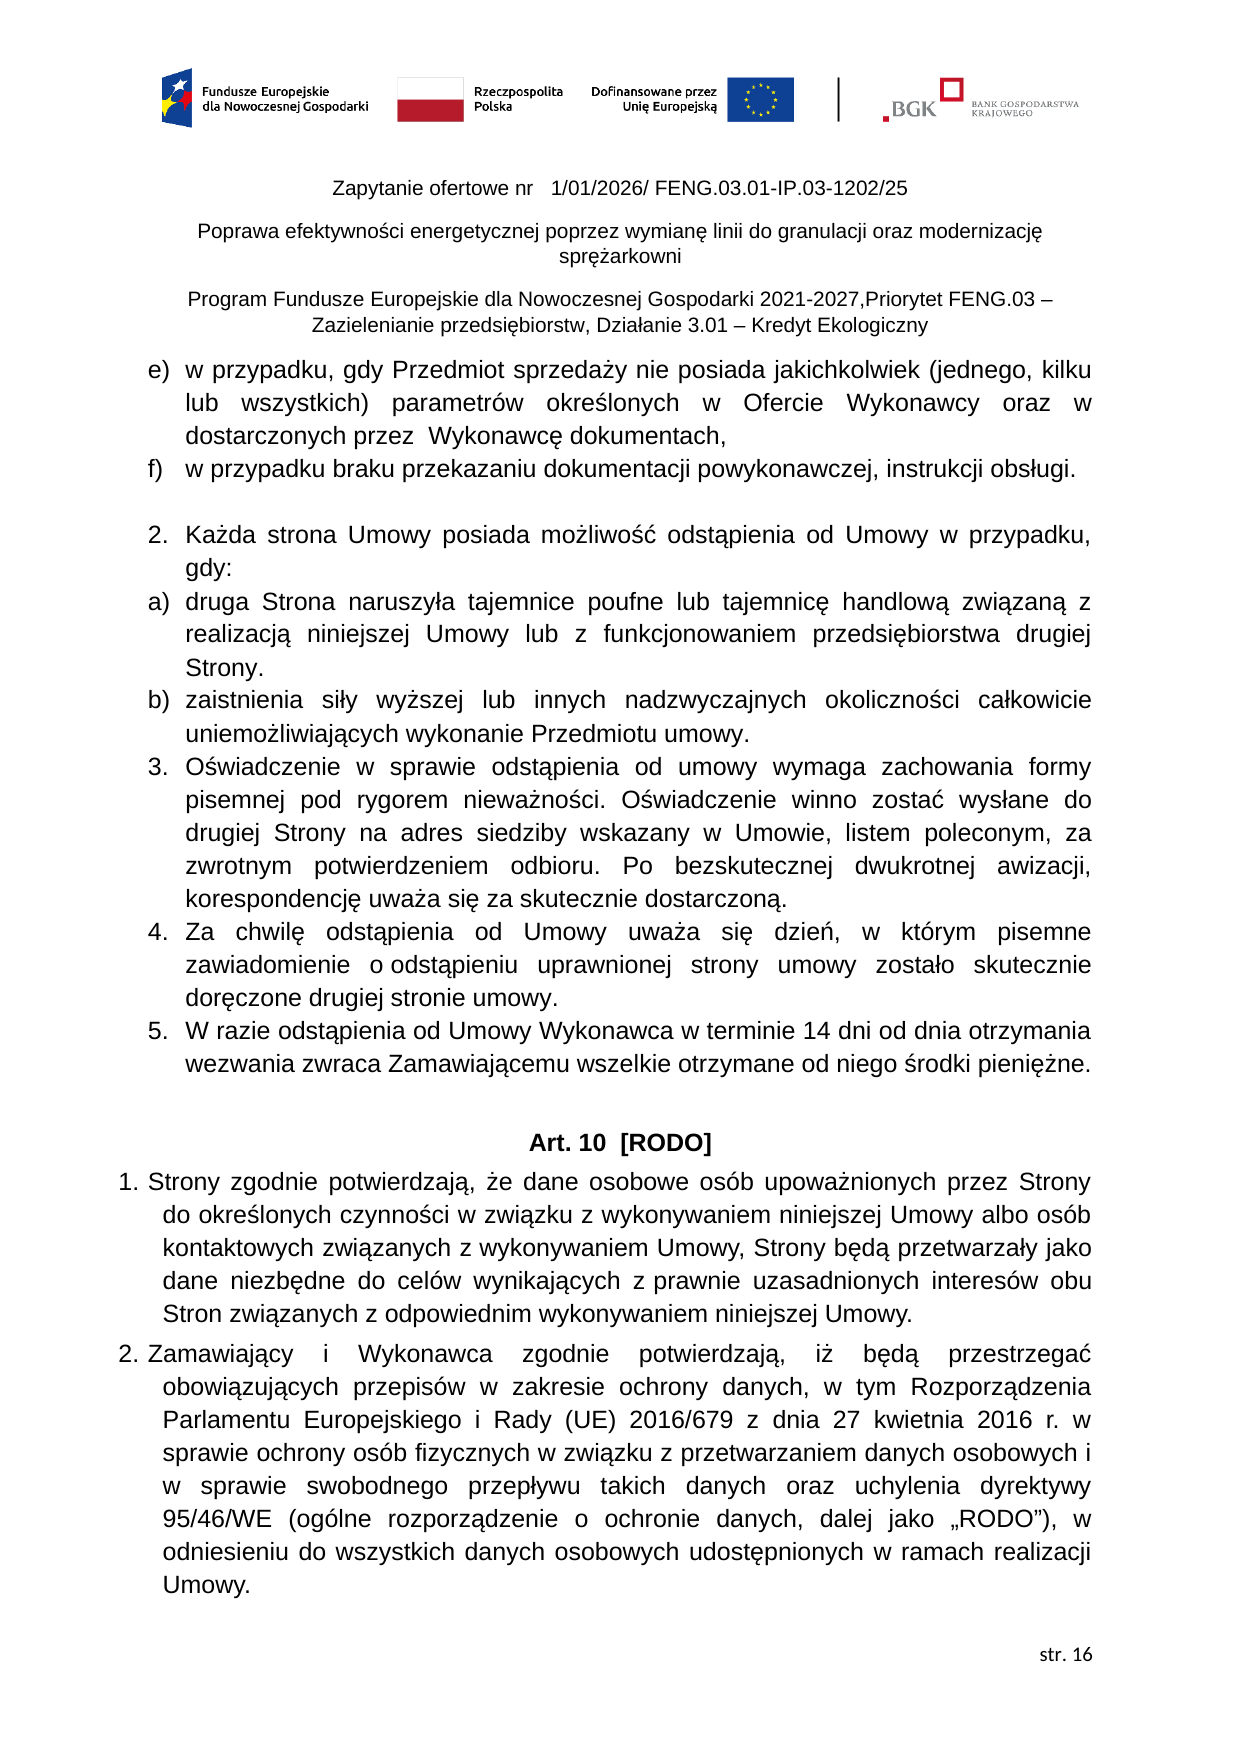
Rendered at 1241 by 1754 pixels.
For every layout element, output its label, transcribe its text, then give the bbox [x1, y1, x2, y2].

list Oświadczenie w sprawie odstąpienia od umowy wymaga zachowania formy pisemnej pod rygorem nieważności. Oświadczenie winno zostać wysłane do drugiej Strony na adres siedziby wskazany w Umowie, listem poleconym, za zwrotnym potwierdzeniem odbioru. Po bezskutecznej dwukrotnej awizacji, korespondencję uważa się za skutecznie dostarczoną. [148, 752, 1093, 912]
list zaistnienia siły wyższej lub innych nadzwyczajnych okoliczności całkowicie uniemożliwiających wykonanie Przedmiotu umowy. [148, 686, 1093, 747]
list Zamawiający i Wykonawca zgodnie potwierdzają, iż będą przestrzegać obowiązujących przepisów w zakresie ochrony danych, w tym Rozporządzenia Parlamentu Europejskiego i Rady (UE) 2016/679 z dnia 27 kwietnia 2016 r. w sprawie ochrony osób fizycznych w związku z przetwarzaniem danych osobowych i w sprawie swobodnego przepływu takich danych oraz uchylenia dyrektywy 95/46/WE (ogólne rozporządzenie o ochronie danych, dalej jako „RODO”), w odniesieniu do wszystkich danych osobowych udostępnionych w ramach realizacji Umowy. [118, 1339, 1093, 1599]
list W razie odstąpienia od Umowy Wykonawca w terminie 14 dni od dnia otrzymania wezwania zwraca Zamawiającemu wszelkie otrzymane od niego środki pieniężne. [148, 1016, 1093, 1077]
text Art. 10 [RODO] [148, 1128, 1093, 1156]
list Strony zgodnie potwierdzają, że dane osobowe osób upoważnionych przez Strony do określonych czynności w związku z wykonywaniem niniejszej Umowy albo osób kontaktowych związanych z wykonywaniem Umowy, Strony będą przetwarzały jako dane niezbędne do celów wynikających z prawnie uzasadnionych interesów obu Stron związanych z odpowiednim wykonywaniem niniejszej Umowy. [118, 1167, 1093, 1328]
list druga Strona naruszyła tajemnice poufne lub tajemnicę handlową związaną z realizacją niniejszej Umowy lub z funkcjonowaniem przedsiębiorstwa drugiej Strony. [148, 586, 1093, 681]
list Każda strona Umowy posiada możliwość odstąpienia od Umowy w przypadku, gdy: [148, 520, 1093, 582]
list w przypadku, gdy Przedmiot sprzedaży nie posiada jakichkolwiek (jednego, kilku lub wszystkich) parametrów określonych w Ofercie Wykonawcy oraz w dostarczonych przez Wykonawcę dokumentach, [148, 355, 1093, 450]
list Za chwilę odstąpienia od Umowy uważa się dzień, w którym pisemne zawiadomienie o odstąpieniu uprawnionej strony umowy zostało skutecznie doręczone drugiej stronie umowy. [148, 917, 1093, 1011]
list w przypadku braku przekazaniu dokumentacji powykonawczej, instrukcji obsługi. [148, 454, 1093, 483]
